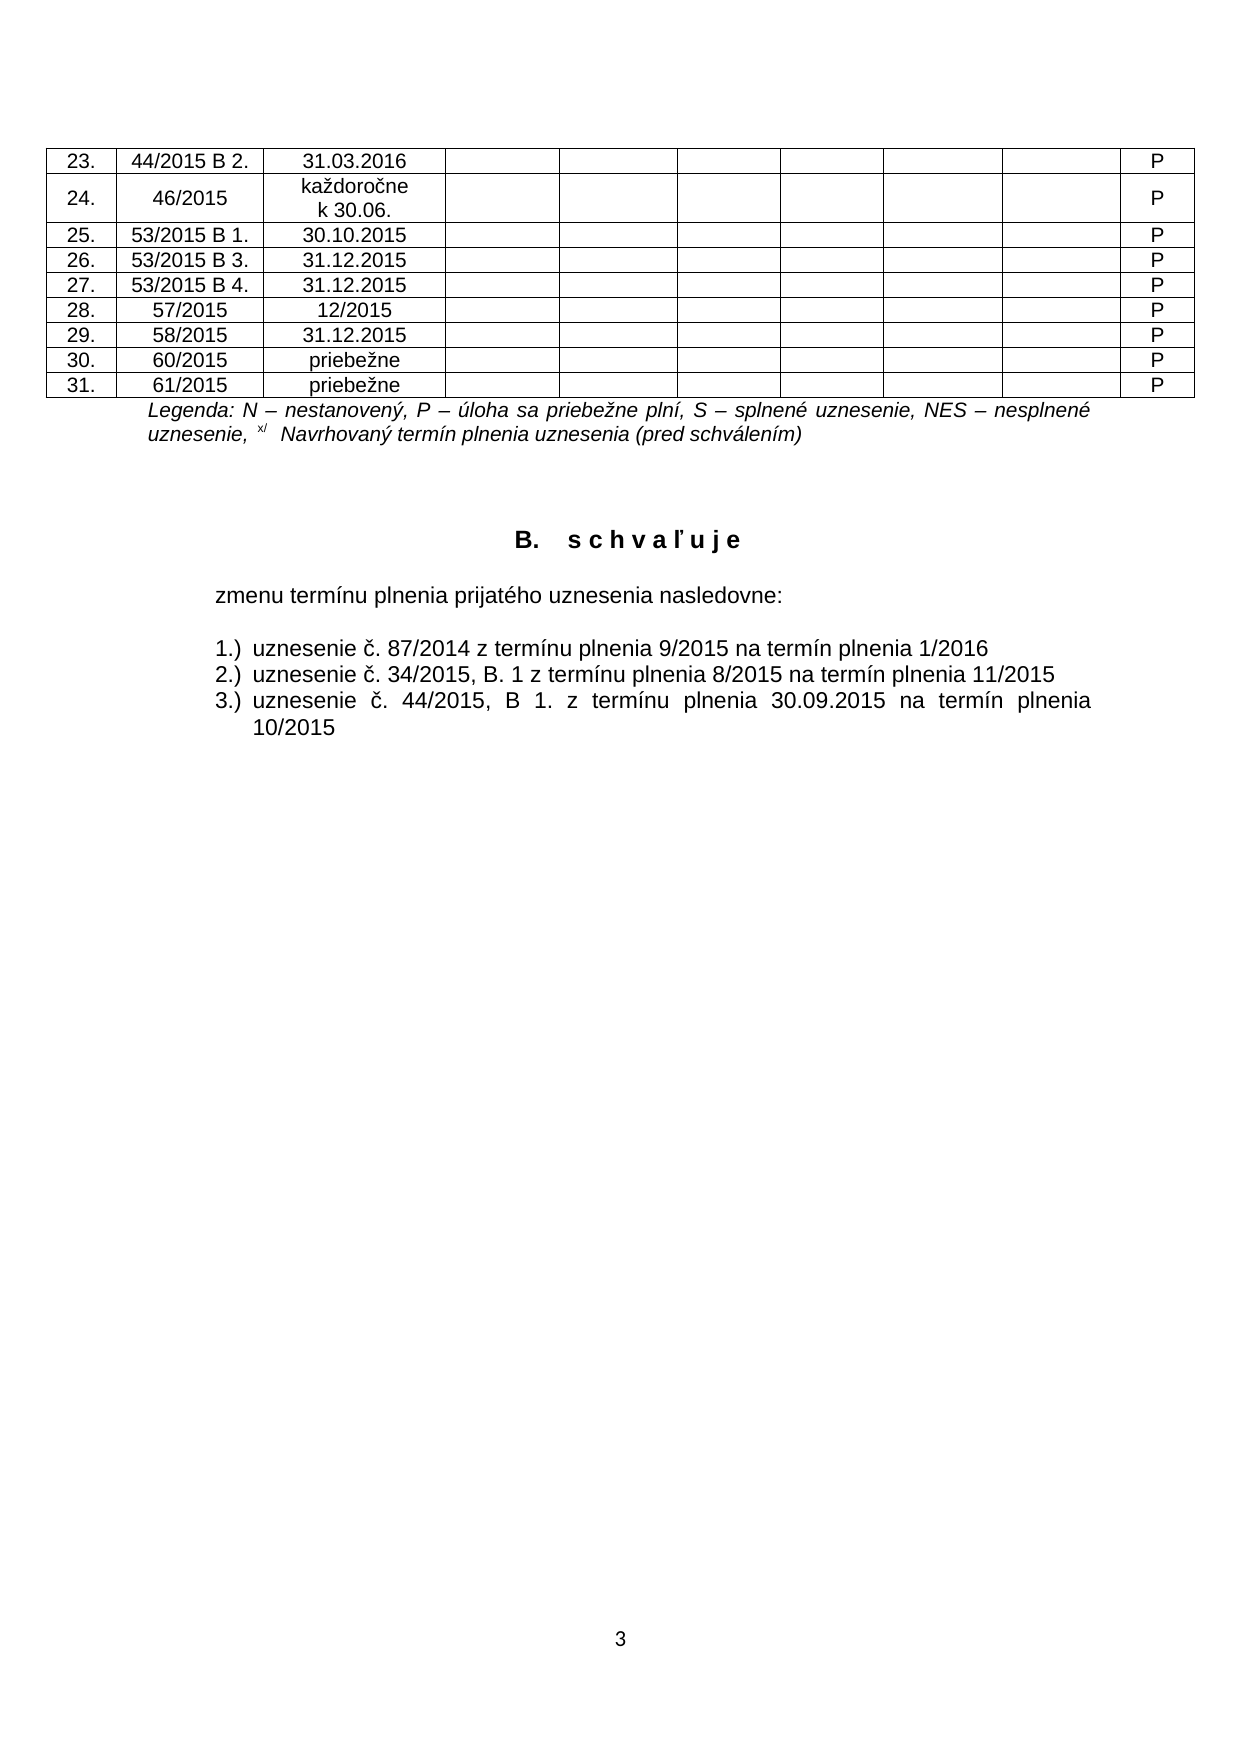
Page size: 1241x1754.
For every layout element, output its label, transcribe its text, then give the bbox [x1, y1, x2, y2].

table_cell [560, 348, 677, 372]
table_cell 53/2015 B 4. [117, 273, 263, 297]
table_cell [678, 323, 780, 347]
table_cell [446, 323, 559, 347]
table_cell [446, 373, 559, 397]
table_cell [781, 373, 883, 397]
table_cell 44/2015 B 2. [117, 149, 263, 173]
text zmenu termínu plnenia prijatého uznesenia nasledovne: [215, 582, 1093, 608]
table_cell [678, 348, 780, 372]
table_cell [884, 348, 1002, 372]
table_cell [446, 298, 559, 322]
table_cell [446, 273, 559, 297]
table_cell [1003, 149, 1120, 173]
table_cell [781, 248, 883, 272]
table_cell 61/2015 [117, 373, 263, 397]
table_cell [560, 273, 677, 297]
table_cell [560, 174, 677, 222]
table_cell [1003, 223, 1120, 247]
table_cell [884, 323, 1002, 347]
table_cell [884, 248, 1002, 272]
table_cell [446, 248, 559, 272]
table_cell [678, 298, 780, 322]
table_cell 26. [47, 248, 116, 272]
table_cell [884, 273, 1002, 297]
table_cell [678, 223, 780, 247]
table_cell 31.03.2016 [264, 149, 445, 173]
table_cell každoročne k 30.06. [264, 174, 445, 222]
table_cell 53/2015 B 1. [117, 223, 263, 247]
table_cell 31.12.2015 [264, 273, 445, 297]
table_cell [678, 248, 780, 272]
table_cell [560, 323, 677, 347]
table_cell [781, 273, 883, 297]
table_cell 53/2015 B 3. [117, 248, 263, 272]
list uznesenie č. 34/2015, B. 1 z termínu plnenia 8/2015 na termín plnenia 11/2015 [215, 661, 1093, 687]
table_cell [781, 149, 883, 173]
table_cell 58/2015 [117, 323, 263, 347]
table_cell P [1121, 323, 1194, 347]
table_cell priebežne [264, 348, 445, 372]
table_cell P [1121, 348, 1194, 372]
table_cell [560, 298, 677, 322]
table_cell priebežne [264, 373, 445, 397]
list uznesenie č. 87/2014 z termínu plnenia 9/2015 na termín plnenia 1/2016 [215, 635, 1093, 661]
table_cell 23. [47, 149, 116, 173]
table_cell 12/2015 [264, 298, 445, 322]
table_cell 27. [47, 273, 116, 297]
table_cell [781, 298, 883, 322]
table_cell [678, 373, 780, 397]
text Legenda: N – nestanovený, P – úloha sa priebežne plní, S – splnené uznesenie, NES – nesplnené uznesenie, x/ Navrhovaný termín plnenia uznesenia (pred schválením) [148, 398, 1093, 446]
table_cell 46/2015 [117, 174, 263, 222]
table_cell [1003, 248, 1120, 272]
table_cell [446, 348, 559, 372]
table_cell [781, 223, 883, 247]
table_cell 31.12.2015 [264, 323, 445, 347]
table_cell [1003, 174, 1120, 222]
table_cell [1003, 323, 1120, 347]
table_cell 60/2015 [117, 348, 263, 372]
table_cell [884, 298, 1002, 322]
table_cell [781, 174, 883, 222]
table_cell P [1121, 273, 1194, 297]
table_cell [1003, 273, 1120, 297]
table_cell [446, 149, 559, 173]
table_cell 31. [47, 373, 116, 397]
table_cell [560, 149, 677, 173]
table_cell [446, 174, 559, 222]
table_cell 29. [47, 323, 116, 347]
table_cell [884, 373, 1002, 397]
table_cell 31.12.2015 [264, 248, 445, 272]
table_cell 28. [47, 298, 116, 322]
table_cell 30.10.2015 [264, 223, 445, 247]
table_cell [1003, 298, 1120, 322]
table_cell [781, 348, 883, 372]
table_cell [678, 174, 780, 222]
table_cell 25. [47, 223, 116, 247]
table_cell P [1121, 174, 1194, 222]
table_cell [1003, 373, 1120, 397]
table_cell [884, 174, 1002, 222]
list s c h v a ľ u j e [162, 524, 1093, 553]
table_cell P [1121, 248, 1194, 272]
table_cell 24. [47, 174, 116, 222]
table_cell [560, 373, 677, 397]
table_cell P [1121, 223, 1194, 247]
table_cell [560, 248, 677, 272]
table_cell P [1121, 373, 1194, 397]
table_cell [884, 149, 1002, 173]
table_cell P [1121, 149, 1194, 173]
table_cell 30. [47, 348, 116, 372]
table_cell [781, 323, 883, 347]
table_cell [560, 223, 677, 247]
table_cell [678, 273, 780, 297]
table_cell P [1121, 298, 1194, 322]
table_cell [884, 223, 1002, 247]
table_cell [446, 223, 559, 247]
table_cell 57/2015 [117, 298, 263, 322]
table_cell [1003, 348, 1120, 372]
table_cell [678, 149, 780, 173]
list uznesenie č. 44/2015, B 1. z termínu plnenia 30.09.2015 na termín plnenia 10/2015 [215, 687, 1093, 740]
